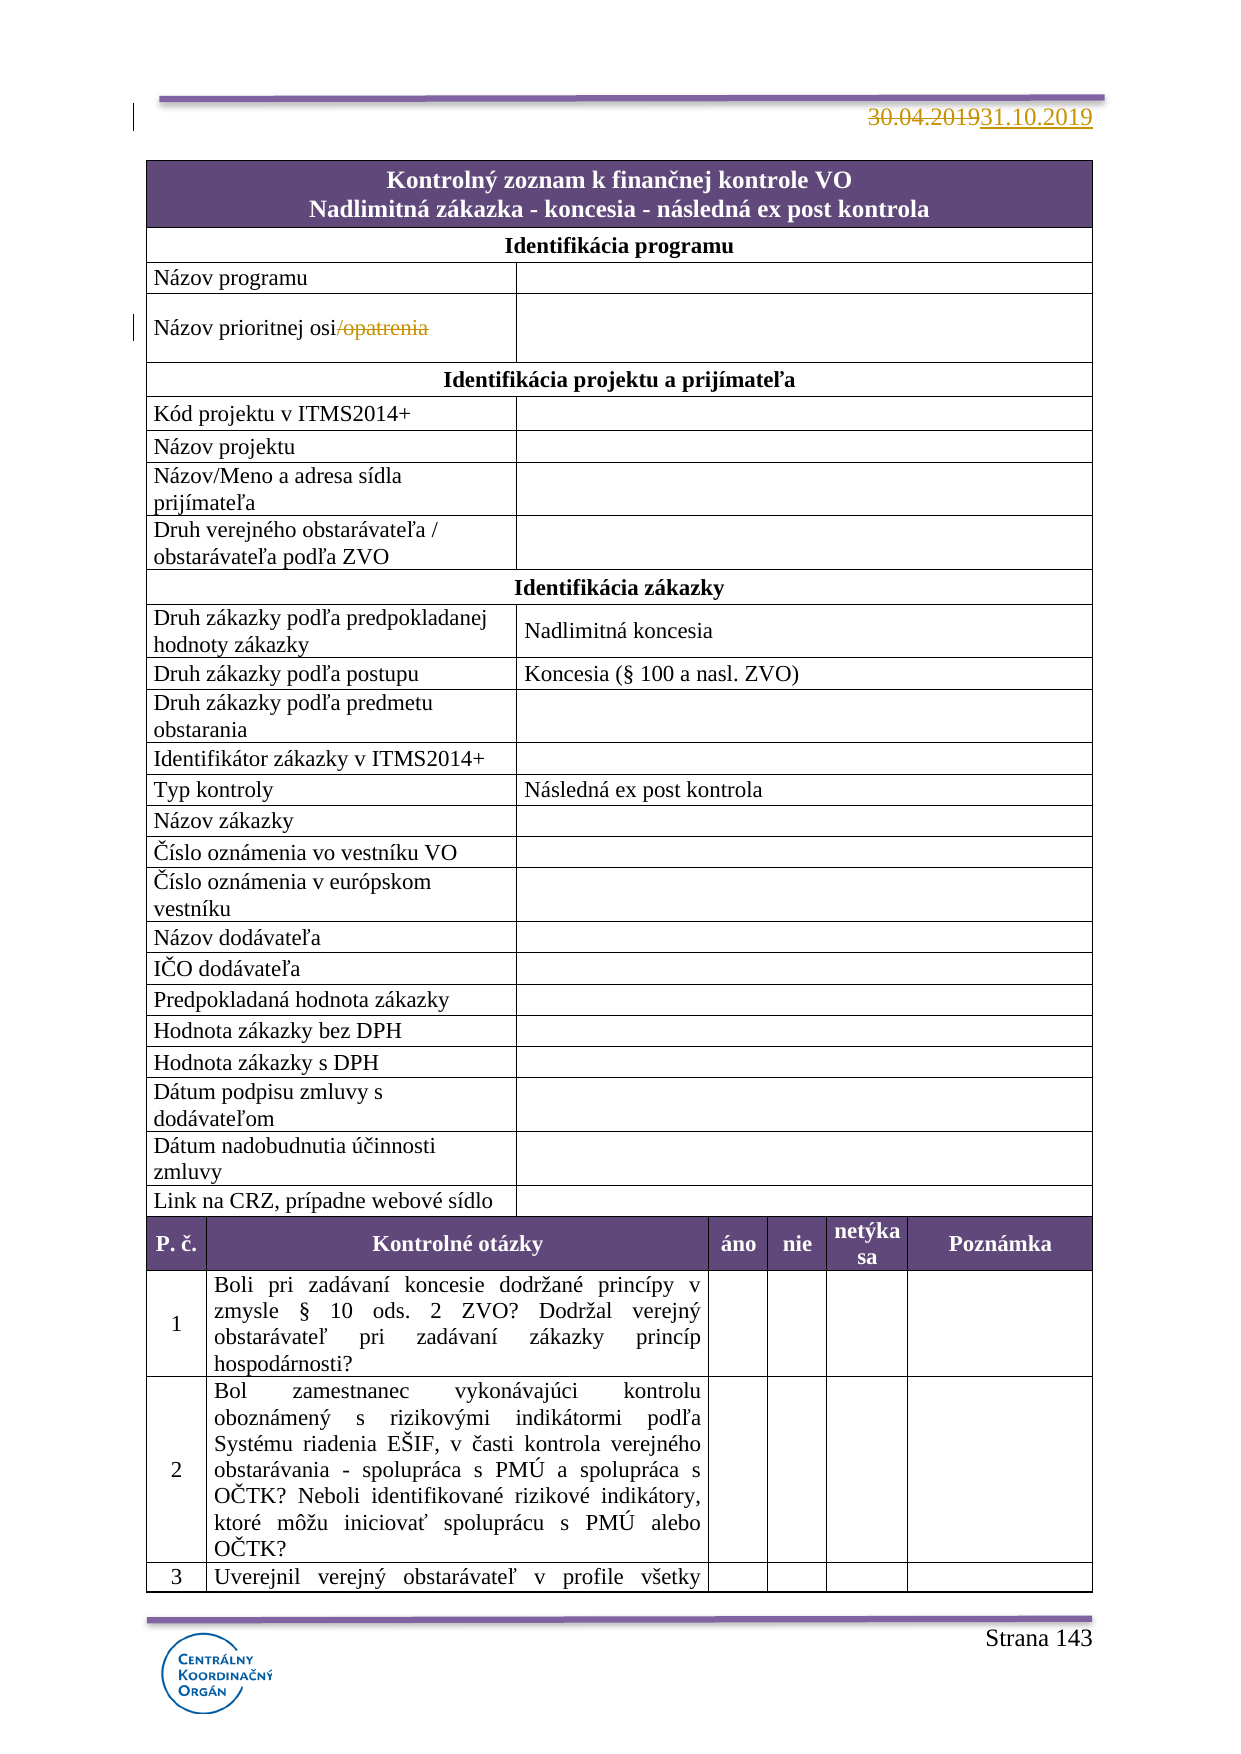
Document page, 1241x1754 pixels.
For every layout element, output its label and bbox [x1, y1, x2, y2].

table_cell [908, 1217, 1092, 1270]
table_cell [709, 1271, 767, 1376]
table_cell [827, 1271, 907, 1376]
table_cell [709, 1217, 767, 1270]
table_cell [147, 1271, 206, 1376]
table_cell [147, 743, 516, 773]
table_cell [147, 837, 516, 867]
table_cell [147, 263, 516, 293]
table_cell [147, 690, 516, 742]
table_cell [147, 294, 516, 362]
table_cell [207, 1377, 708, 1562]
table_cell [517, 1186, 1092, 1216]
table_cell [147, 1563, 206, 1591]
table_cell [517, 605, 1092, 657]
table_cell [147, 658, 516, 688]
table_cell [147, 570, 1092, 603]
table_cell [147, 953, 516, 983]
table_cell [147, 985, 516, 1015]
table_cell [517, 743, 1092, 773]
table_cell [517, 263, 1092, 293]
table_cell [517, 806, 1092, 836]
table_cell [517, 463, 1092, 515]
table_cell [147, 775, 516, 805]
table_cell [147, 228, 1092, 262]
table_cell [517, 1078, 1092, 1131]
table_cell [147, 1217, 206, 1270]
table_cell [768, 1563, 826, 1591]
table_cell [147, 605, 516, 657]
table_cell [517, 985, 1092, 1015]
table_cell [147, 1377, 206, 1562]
picture [159, 1631, 272, 1713]
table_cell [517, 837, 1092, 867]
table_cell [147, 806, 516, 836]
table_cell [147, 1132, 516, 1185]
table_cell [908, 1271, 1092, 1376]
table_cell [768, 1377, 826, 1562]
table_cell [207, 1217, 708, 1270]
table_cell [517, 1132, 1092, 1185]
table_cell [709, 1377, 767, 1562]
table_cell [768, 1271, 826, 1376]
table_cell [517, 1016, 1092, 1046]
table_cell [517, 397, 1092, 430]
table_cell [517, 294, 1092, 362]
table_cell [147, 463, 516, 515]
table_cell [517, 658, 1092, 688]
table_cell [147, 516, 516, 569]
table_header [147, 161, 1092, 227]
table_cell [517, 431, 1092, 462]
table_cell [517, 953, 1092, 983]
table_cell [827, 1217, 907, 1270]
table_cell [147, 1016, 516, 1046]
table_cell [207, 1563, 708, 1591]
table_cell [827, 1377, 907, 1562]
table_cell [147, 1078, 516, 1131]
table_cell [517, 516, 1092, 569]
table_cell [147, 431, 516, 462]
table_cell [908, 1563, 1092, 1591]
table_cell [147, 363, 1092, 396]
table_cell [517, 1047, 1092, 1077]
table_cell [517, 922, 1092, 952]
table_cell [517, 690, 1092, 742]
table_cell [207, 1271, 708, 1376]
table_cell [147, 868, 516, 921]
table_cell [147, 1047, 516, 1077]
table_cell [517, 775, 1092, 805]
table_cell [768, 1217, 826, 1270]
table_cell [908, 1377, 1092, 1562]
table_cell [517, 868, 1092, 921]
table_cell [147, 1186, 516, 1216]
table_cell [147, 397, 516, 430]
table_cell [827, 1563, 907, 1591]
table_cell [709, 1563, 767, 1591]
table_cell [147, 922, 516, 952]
